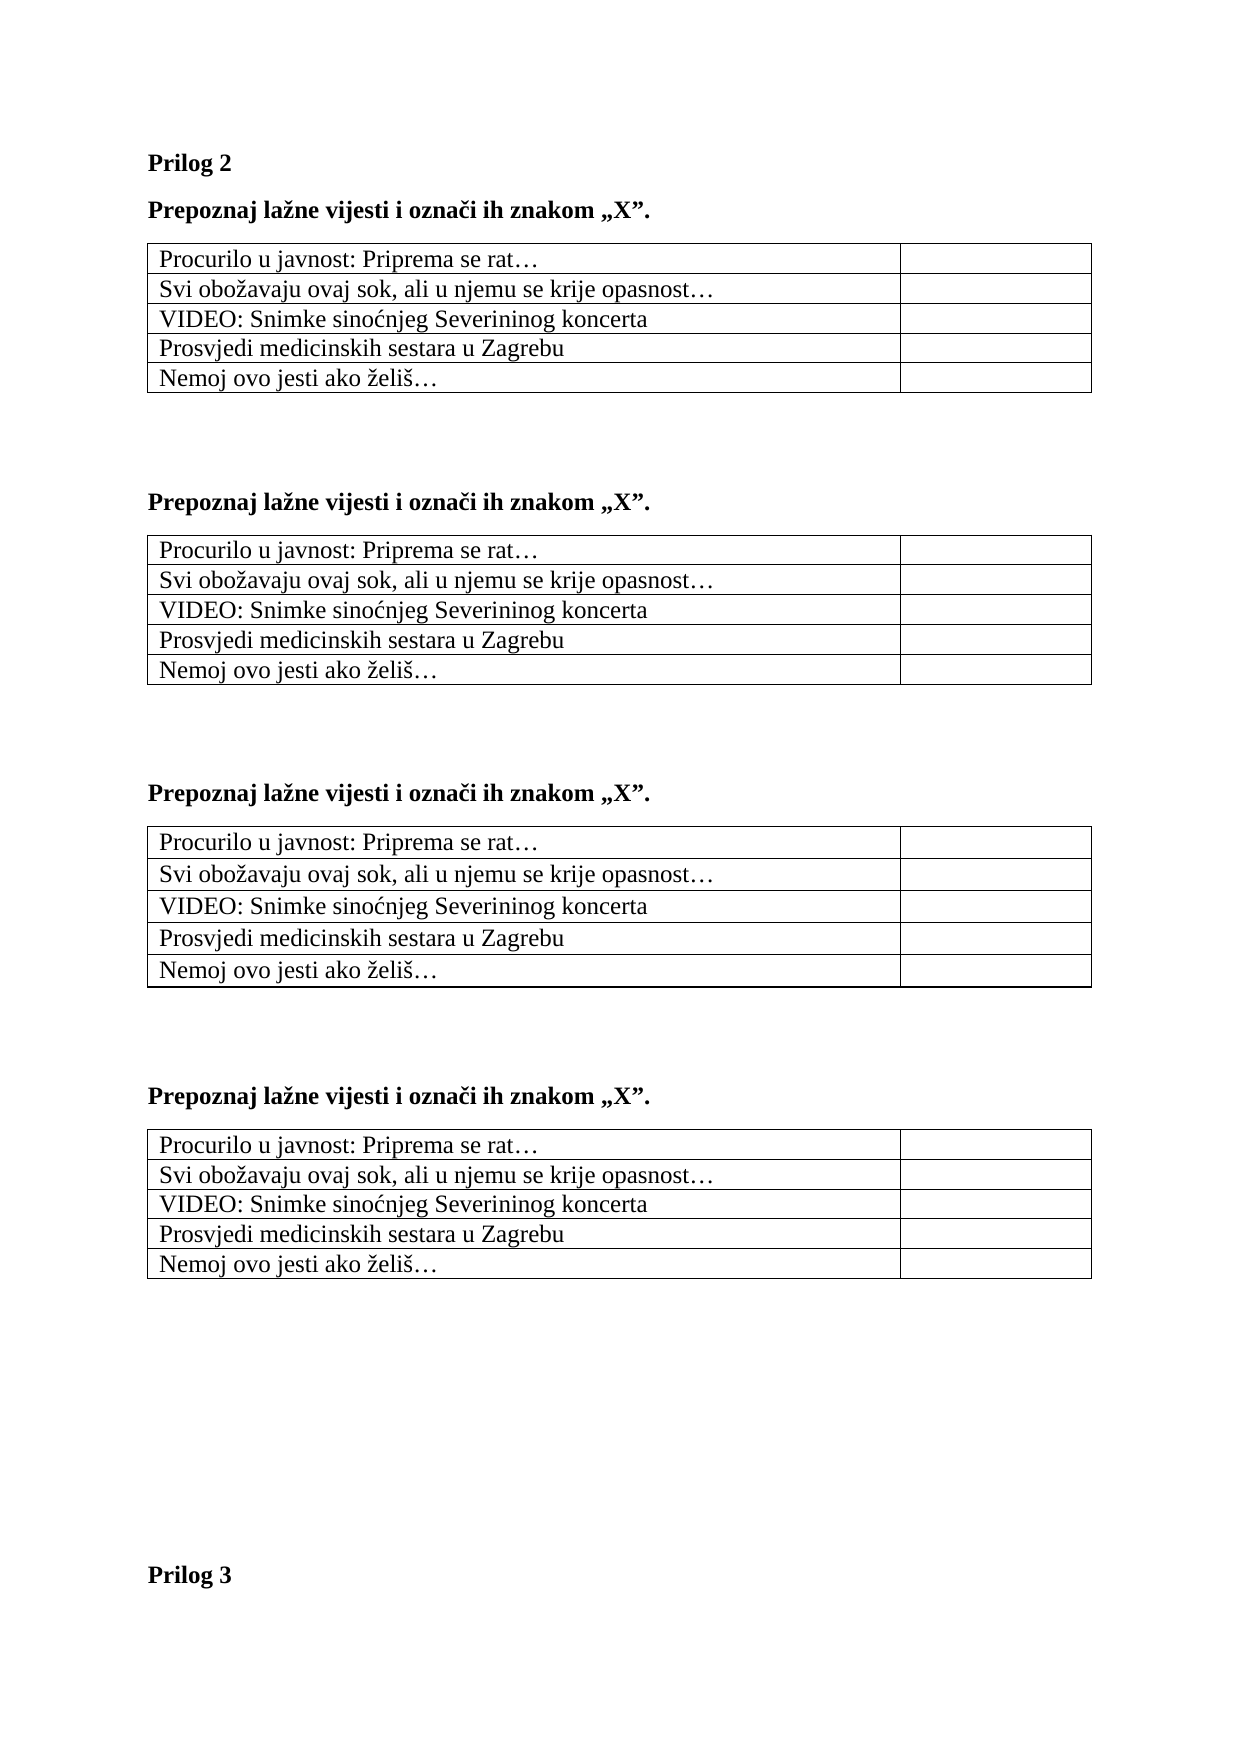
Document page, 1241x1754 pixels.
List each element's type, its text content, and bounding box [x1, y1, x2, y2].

table_header Procurilo u javnost: Priprema se rat… [148, 244, 900, 273]
text Prepoznaj lažne vijesti i označi ih znakom „X”. [148, 778, 1093, 807]
table_cell [901, 1249, 1091, 1278]
table_cell [901, 304, 1091, 332]
table_cell [901, 274, 1091, 303]
table_cell [901, 565, 1091, 594]
table_cell Prosvjedi medicinskih sestara u Zagrebu [148, 1219, 900, 1248]
table_cell Prosvjedi medicinskih sestara u Zagrebu [148, 334, 900, 362]
table_cell [901, 955, 1091, 986]
table_cell Svi obožavaju ovaj sok, ali u njemu se krije opasnost… [148, 1160, 900, 1188]
table_header [901, 827, 1091, 858]
table_cell [901, 655, 1091, 683]
table_header Procurilo u javnost: Priprema se rat… [148, 827, 900, 858]
table_cell VIDEO: Snimke sinoćnjeg Severininog koncerta [148, 1190, 900, 1218]
table_cell VIDEO: Snimke sinoćnjeg Severininog koncerta [148, 304, 900, 332]
table_cell Prosvjedi medicinskih sestara u Zagrebu [148, 923, 900, 954]
text Prilog 3 [148, 1560, 1093, 1589]
table_cell Nemoj ovo jesti ako želiš… [148, 363, 900, 392]
table_cell [901, 595, 1091, 624]
text Prepoznaj lažne vijesti i označi ih znakom „X”. [148, 195, 1093, 224]
table_cell Svi obožavaju ovaj sok, ali u njemu se krije opasnost… [148, 565, 900, 594]
table_cell [901, 859, 1091, 890]
table_cell [901, 625, 1091, 654]
table_header Procurilo u javnost: Priprema se rat… [148, 536, 900, 564]
table_cell Prosvjedi medicinskih sestara u Zagrebu [148, 625, 900, 654]
text Prepoznaj lažne vijesti i označi ih znakom „X”. [148, 487, 1093, 516]
table_header [901, 1130, 1091, 1159]
table_cell [901, 1160, 1091, 1188]
table_header Procurilo u javnost: Priprema se rat… [148, 1130, 900, 1159]
table_cell Svi obožavaju ovaj sok, ali u njemu se krije opasnost… [148, 859, 900, 890]
table_cell VIDEO: Snimke sinoćnjeg Severininog koncerta [148, 891, 900, 922]
table_cell [901, 1219, 1091, 1248]
table_cell Nemoj ovo jesti ako želiš… [148, 1249, 900, 1278]
table_cell [901, 1190, 1091, 1218]
table_cell Svi obožavaju ovaj sok, ali u njemu se krije opasnost… [148, 274, 900, 303]
text Prepoznaj lažne vijesti i označi ih znakom „X”. [148, 1081, 1093, 1110]
table_cell [901, 334, 1091, 362]
table_cell Nemoj ovo jesti ako želiš… [148, 655, 900, 683]
table_cell [901, 363, 1091, 392]
table_cell [901, 923, 1091, 954]
table_header [901, 244, 1091, 273]
text Prilog 2 [148, 148, 1093, 176]
table_cell Nemoj ovo jesti ako želiš… [148, 955, 900, 986]
table_cell VIDEO: Snimke sinoćnjeg Severininog koncerta [148, 595, 900, 624]
table_cell [901, 891, 1091, 922]
table_header [901, 536, 1091, 564]
